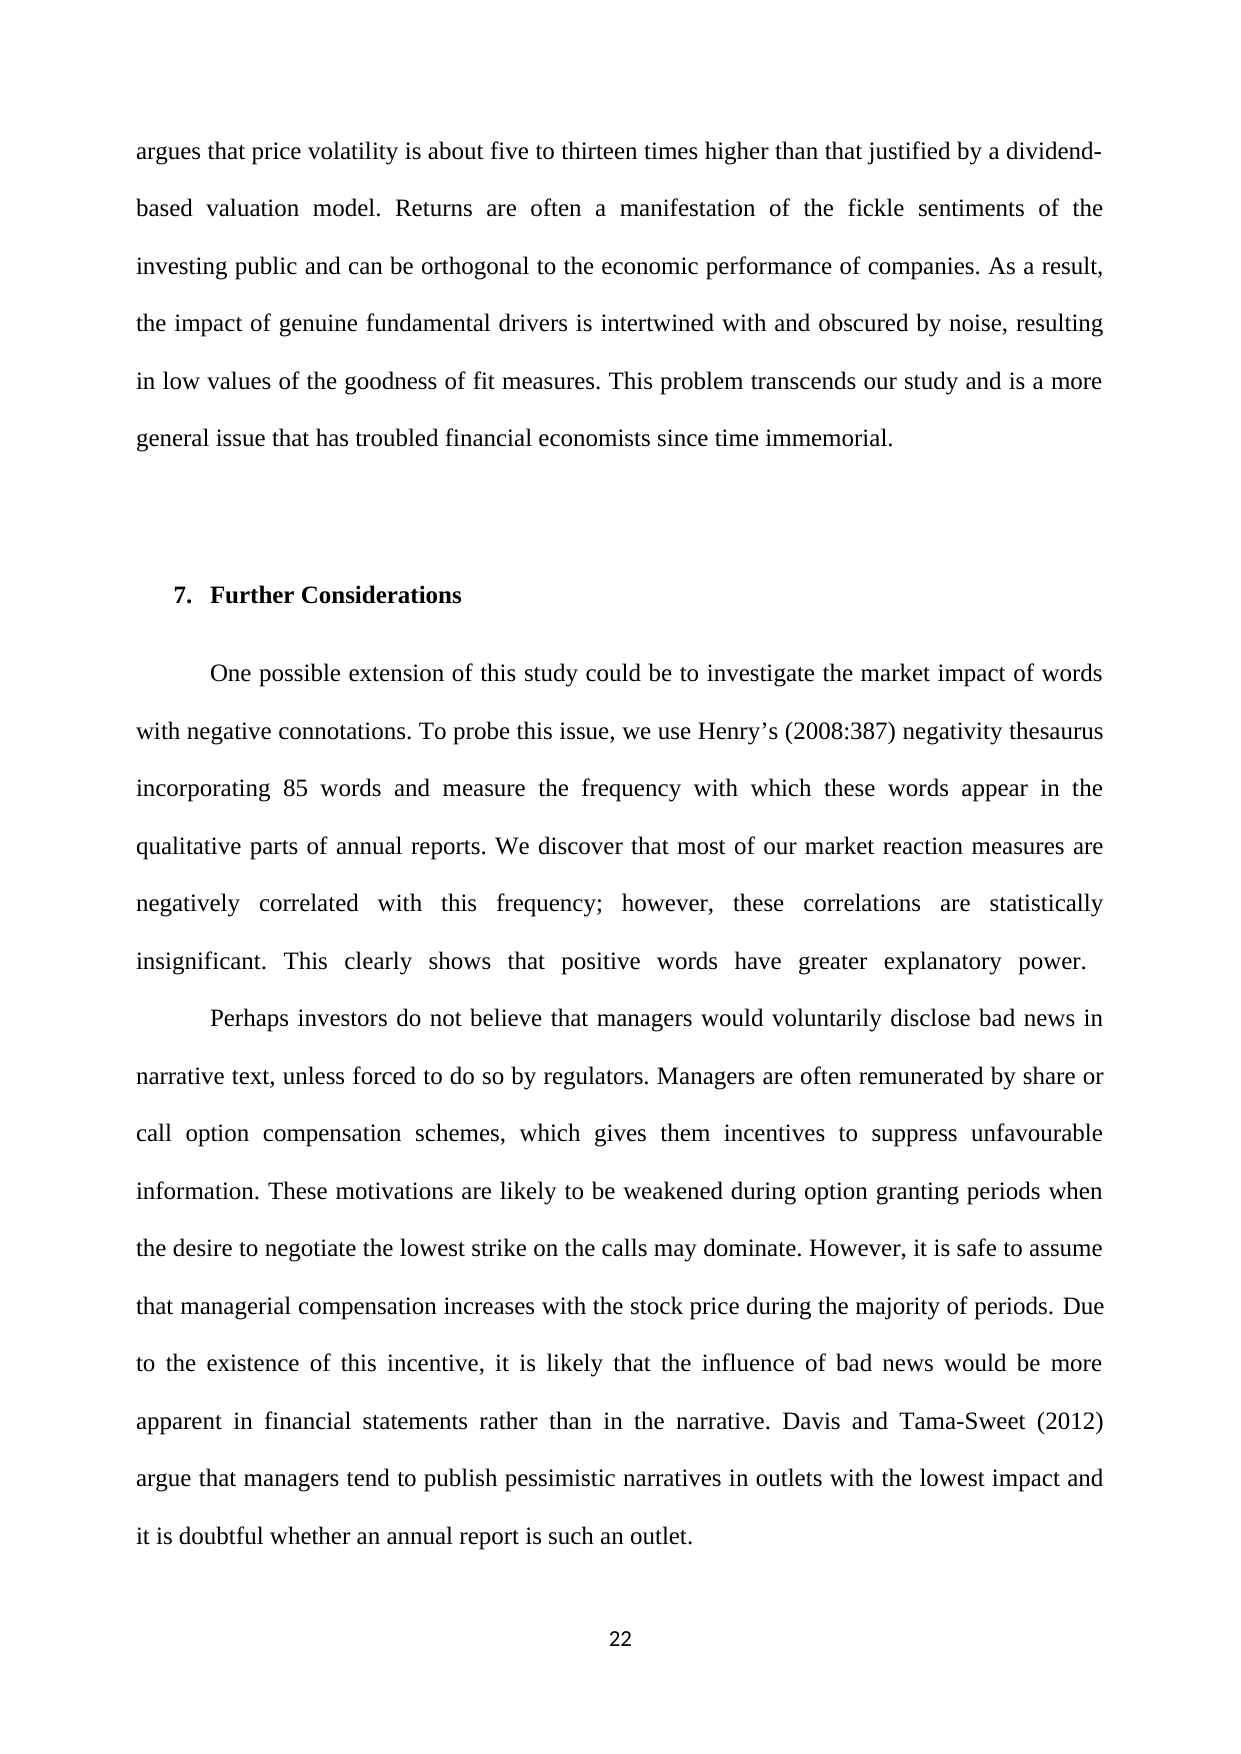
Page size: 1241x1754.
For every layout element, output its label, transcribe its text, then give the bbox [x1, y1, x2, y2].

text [136, 136, 1104, 452]
list Further Considerations [173, 580, 1104, 609]
text One possible extension of this study could be to investigate the market impact of words with negative connotations. To probe this issue, we use Henry’s (2008:387) negativity thesaurus incorporating 85 words and measure the frequency with which these words appear in the qualitative parts of annual reports. We discover that most of our market reaction measures are negatively correlated with this frequency; however, these correlations are statistically insignificant. This clearly shows that positive words have greater explanatory power. Perhaps investors do not believe that managers would voluntarily disclose bad news in narrative text, unless forced to do so by regulators. Managers are often remunerated by share or call option compensation schemes, which gives them incentives to suppress unfavourable information. These motivations are likely to be weakened during option granting periods when the desire to negotiate the lowest strike on the calls may dominate. However, it is safe to assume that managerial compensation increases with the stock price during the majority of periods. Due to the existence of this incentive, it is likely that the influence of bad news would be more apparent in financial statements rather than in the narrative. Davis and Tama-Sweet (2012) argue that managers tend to publish pessimistic narratives in outlets with the lowest impact and it is doubtful whether an annual report is such an outlet. [136, 658, 1104, 1549]
